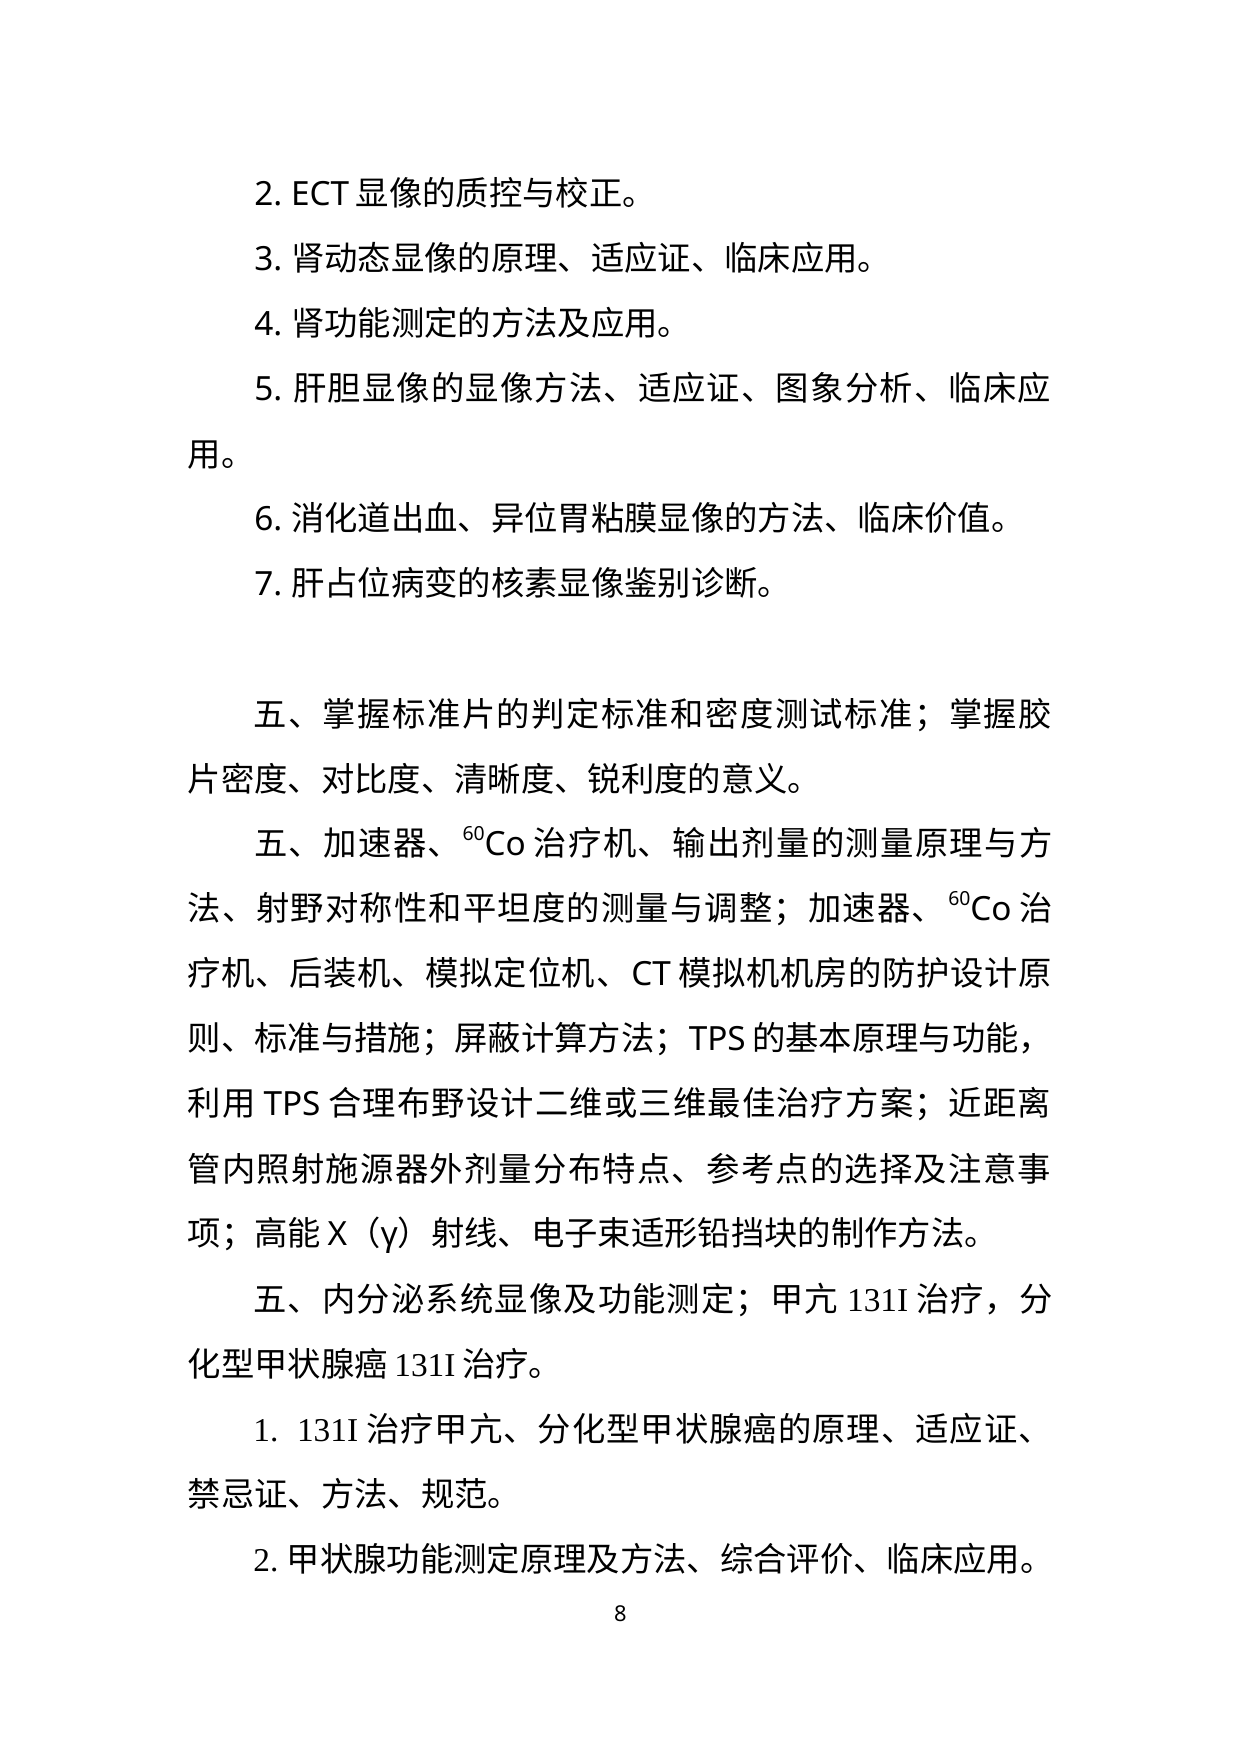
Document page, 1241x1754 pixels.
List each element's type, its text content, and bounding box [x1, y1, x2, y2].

text 5. 肝胆显像的显像方法、适应证、图象分析、临床应用。 [187, 354, 1053, 484]
text 五、掌握标准片的判定标准和密度测试标准；掌握胶片密度、对比度、清晰度、锐利度的意义。 [187, 679, 1053, 809]
text 6. 消化道出血、异位胃粘膜显像的方法、临床价值。 [187, 484, 1053, 549]
text 五、内分泌系统显像及功能测定；甲亢131I治疗，分化型甲状腺癌131I治疗。 [187, 1264, 1053, 1394]
text 7. 肝占位病变的核素显像鉴别诊断。 [187, 549, 1053, 614]
text 1. 131I治疗甲亢、分化型甲状腺癌的原理、适应证、禁忌证、方法、规范。 [187, 1394, 1053, 1524]
text 4. 肾功能测定的方法及应用。 [187, 289, 1053, 354]
text 2. 甲状腺功能测定原理及方法、综合评价、临床应用。 [187, 1524, 1053, 1589]
text 五、加速器、60Co治疗机、输出剂量的测量原理与方法、射野对称性和平坦度的测量与调整；加速器、60Co治疗机、后装机、模拟定位机、CT模拟机机房的防护设计原则、标准与措施；屏蔽计算方法；TPS的基本原理与功能，利用TPS合理布野设计二维或三维最佳治疗方案；近距离管内照射施源器外剂量分布特点、参考点的选择及注意事项；高能X（γ）射线、电子束适形铅挡块的制作方法。 [187, 809, 1053, 1264]
text 3. 肾动态显像的原理、适应证、临床应用。 [187, 224, 1053, 289]
text 2. ECT显像的质控与校正。 [187, 159, 1053, 224]
